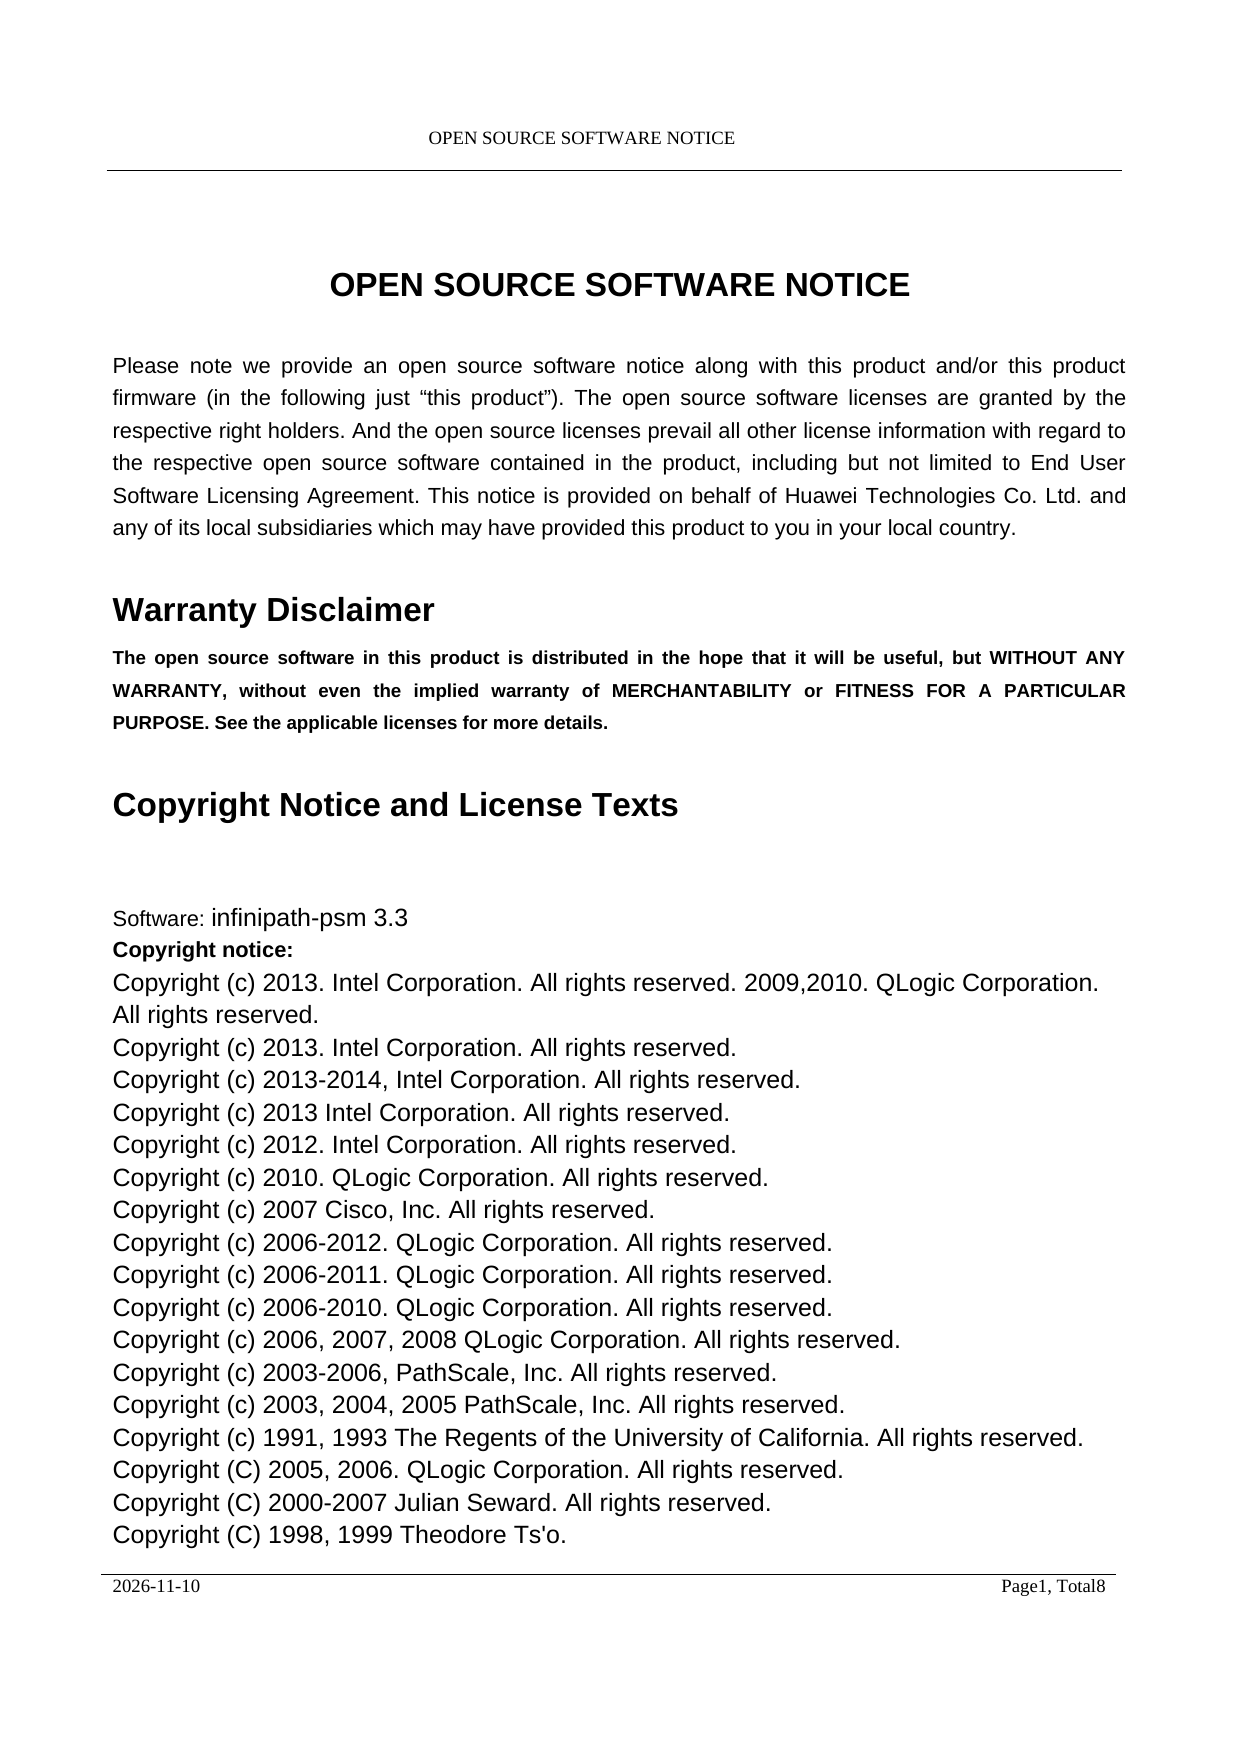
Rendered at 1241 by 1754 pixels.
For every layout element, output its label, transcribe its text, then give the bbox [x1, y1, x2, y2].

text Copyright Notice and License Texts [112, 771, 1128, 836]
text Copyright (c) 2010. QLogic Corporation. All rights reserved. [112, 1161, 1128, 1193]
text Software: infinipath-psm 3.3 [112, 901, 1128, 933]
text Copyright (C) 2005, 2006. QLogic Corporation. All rights reserved. [112, 1453, 1128, 1486]
text The open source software in this product is distributed in the hope that it will be useful, but WITHOUT ANY WARRANTY, without even the implied warranty of MERCHANTABILITY or FITNESS FOR A PARTICULAR PURPOSE. See the applicable licenses for more details. [112, 641, 1128, 739]
text Warranty Disclaimer [112, 576, 1128, 641]
text Copyright (c) 2007 Cisco, Inc. All rights reserved. [112, 1193, 1128, 1226]
text Copyright (c) 2006-2012. QLogic Corporation. All rights reserved. [112, 1226, 1128, 1258]
text Copyright (c) 2013-2014, Intel Corporation. All rights reserved. [112, 1063, 1128, 1096]
text Copyright (c) 2006, 2007, 2008 QLogic Corporation. All rights reserved. [112, 1323, 1128, 1356]
text Copyright (c) 2003-2006, PathScale, Inc. All rights reserved. [112, 1356, 1128, 1388]
text Copyright (C) 1998, 1999 Theodore Ts'o. [112, 1518, 1128, 1551]
text Copyright (c) 2003, 2004, 2005 PathScale, Inc. All rights reserved. [112, 1388, 1128, 1421]
text OPEN SOURCE SOFTWARE NOTICE [112, 251, 1128, 316]
text Copyright (c) 2006-2010. QLogic Corporation. All rights reserved. [112, 1291, 1128, 1323]
text Copyright (c) 2013. Intel Corporation. All rights reserved. [112, 1031, 1128, 1063]
text Please note we provide an open source software notice along with this product and/or this product firmware (in the following just “this product”). The open source software licenses are granted by the respective right holders. And the open source licenses prevail all other license information with regard to the respective open source software contained in the product, including but not limited to End User Software Licensing Agreement. This notice is provided on behalf of Huawei Technologies Co. Ltd. and any of its local subsidiaries which may have provided this product to you in your local country. [112, 349, 1128, 544]
text Copyright (c) 2012. Intel Corporation. All rights reserved. [112, 1128, 1128, 1161]
text Copyright (c) 2006-2011. QLogic Corporation. All rights reserved. [112, 1258, 1128, 1291]
text Copyright notice: [112, 933, 1128, 966]
text Copyright (c) 2013. Intel Corporation. All rights reserved. 2009,2010. QLogic Corporation. All rights reserved. [112, 966, 1128, 1031]
text Copyright (c) 1991, 1993 The Regents of the University of California. All rights reserved. [112, 1421, 1128, 1453]
text Copyright (c) 2013 Intel Corporation. All rights reserved. [112, 1096, 1128, 1128]
text Copyright (C) 2000-2007 Julian Seward. All rights reserved. [112, 1486, 1128, 1518]
